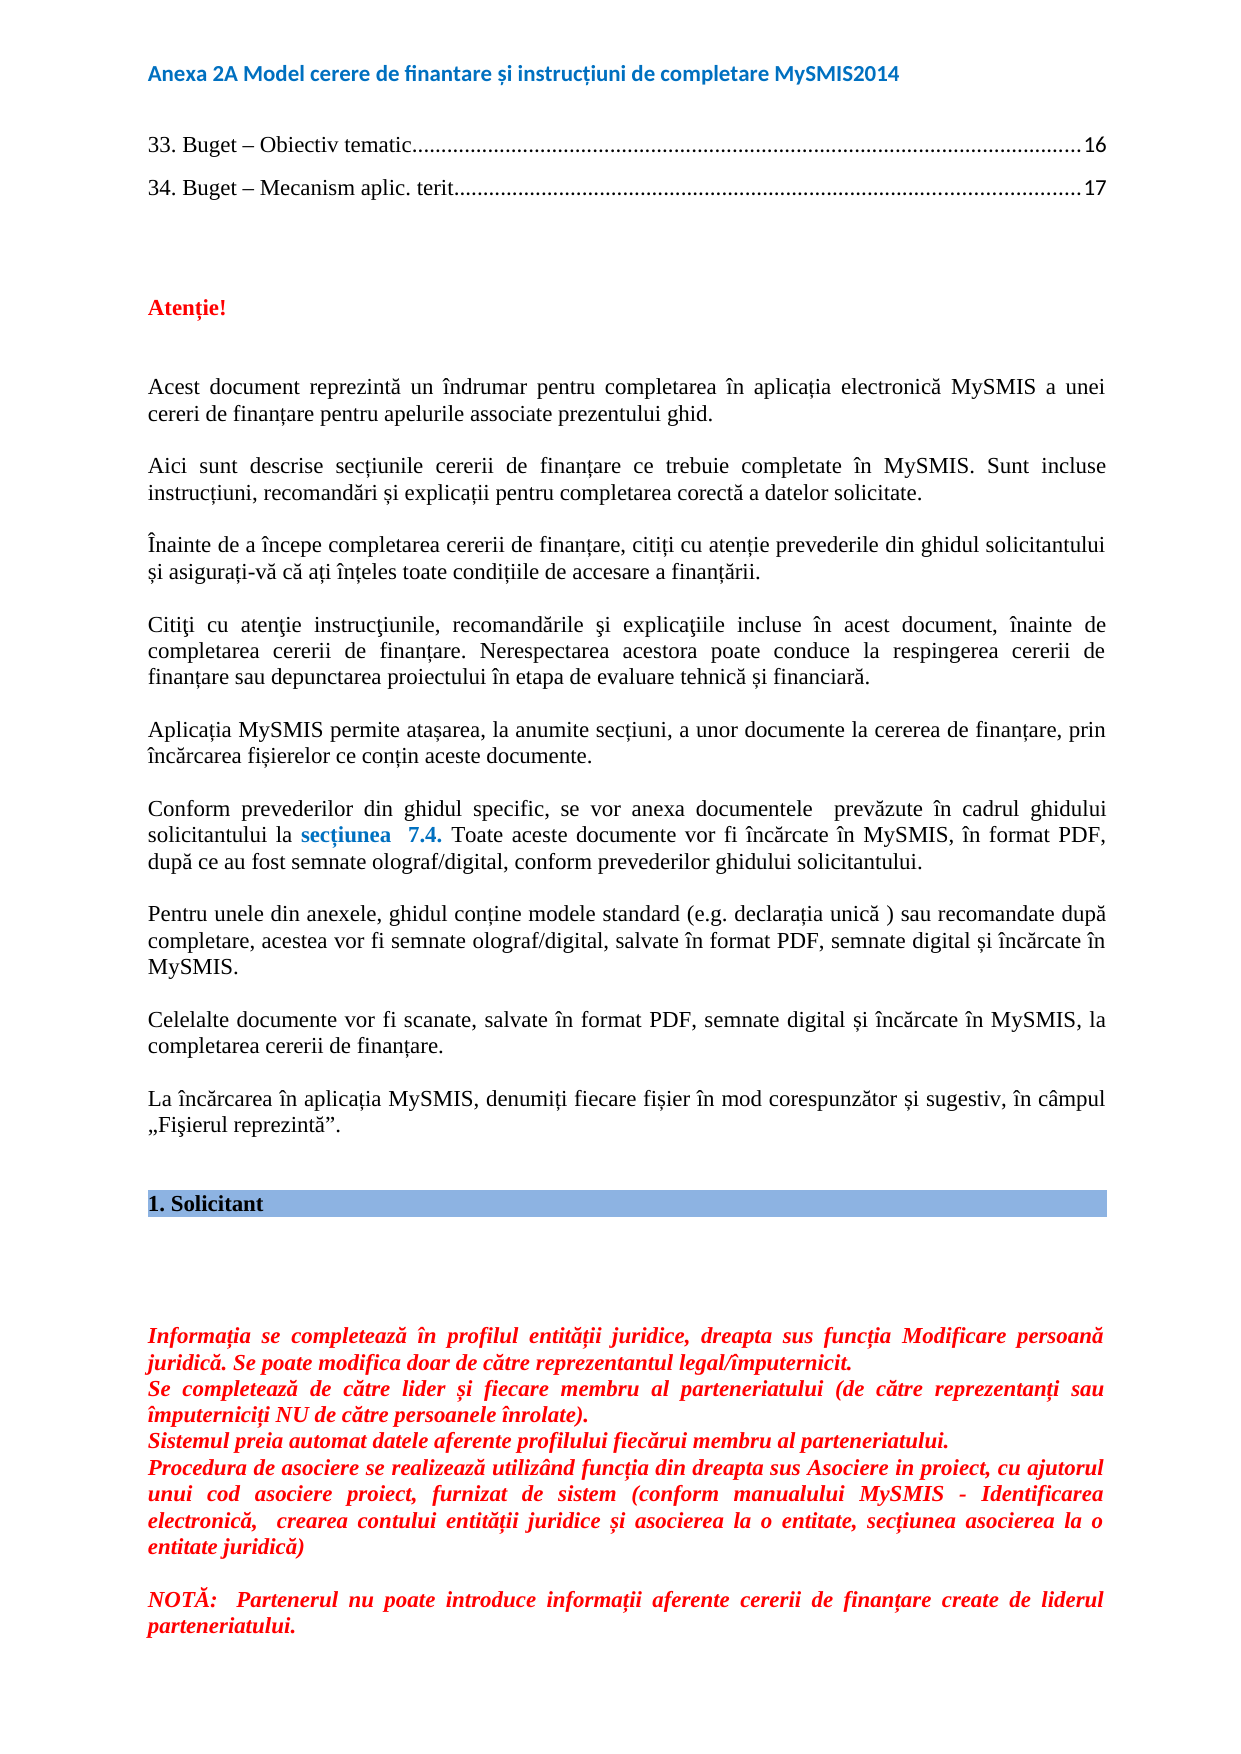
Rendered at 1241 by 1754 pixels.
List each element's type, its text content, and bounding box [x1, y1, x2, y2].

text Sistemul preia automat datele aferente profilului fiecărui membru al parteneriatului. [148, 1428, 1107, 1454]
text Citiţi cu atenţie instrucţiunile, recomandările şi explicaţiile incluse în acest document, înainte de completarea cererii de finanțare. Nerespectarea acestora poate conduce la respingerea cererii de finanțare sau depunctarea proiectului în etapa de evaluare tehnică și financiară. [148, 611, 1107, 690]
subtitle 1. Solicitant [148, 1190, 1107, 1217]
text Se completează de către lider și fiecare membru al parteneriatului (de către reprezentanți sau împuterniciți NU de către persoanele înrolate). [148, 1375, 1107, 1428]
text Procedura de asociere se realizează utilizând funcția din dreapta sus Asociere in proiect, cu ajutorul unui cod asociere proiect, furnizat de sistem (conform manualului MySMIS - Identificarea electronică, crearea contului entității juridice și asocierea la o entitate, secțiunea asocierea la o entitate juridică) [148, 1454, 1107, 1559]
text Informația se completează în profilul entității juridice, dreapta sus funcția Modificare persoană juridică. Se poate modifica doar de către reprezentantul legal/împuternicit. [148, 1322, 1107, 1375]
text Conform prevederilor din ghidul specific, se vor anexa documentele prevăzute în cadrul ghidului solicitantului la secțiunea 7.4. Toate aceste documente vor fi încărcate în MySMIS, în format PDF, după ce au fost semnate olograf/digital, conform prevederilor ghidului solicitantului. [148, 795, 1107, 874]
text Aplicația MySMIS permite atașarea, la anumite secțiuni, a unor documente la cererea de finanțare, prin încărcarea fișierelor ce conțin aceste documente. [148, 716, 1107, 769]
text Pentru unele din anexele, ghidul conține modele standard (e.g. declarația unică ) sau recomandate după completare, acestea vor fi semnate olograf/digital, salvate în format PDF, semnate digital și încărcate în MySMIS. [148, 901, 1107, 979]
text Acest document reprezintă un îndrumar pentru completarea în aplicația electronică MySMIS a unei cereri de finanțare pentru apelurile associate prezentului ghid. [148, 373, 1107, 426]
text Celelalte documente vor fi scanate, salvate în format PDF, semnate digital și încărcate în MySMIS, la completarea cererii de finanțare. [148, 1006, 1107, 1059]
text Atenție! [148, 294, 1107, 321]
text La încărcarea în aplicația MySMIS, denumiți fiecare fișier în mod corespunzător și sugestiv, în câmpul „Fişierul reprezintă”. [148, 1085, 1107, 1138]
text NOTĂ: Partenerul nu poate introduce informații aferente cererii de finanțare create de liderul parteneriatului. [148, 1586, 1107, 1638]
text Înainte de a începe completarea cererii de finanțare, citiți cu atenție prevederile din ghidul solicitantului și asigurați-vă că ați înțeles toate condițiile de accesare a finanțării. [148, 532, 1107, 584]
text Aici sunt descrise secțiunile cererii de finanțare ce trebuie completate în MySMIS. Sunt incluse instrucțiuni, recomandări și explicații pentru completarea corectă a datelor solicitate. [148, 452, 1107, 505]
